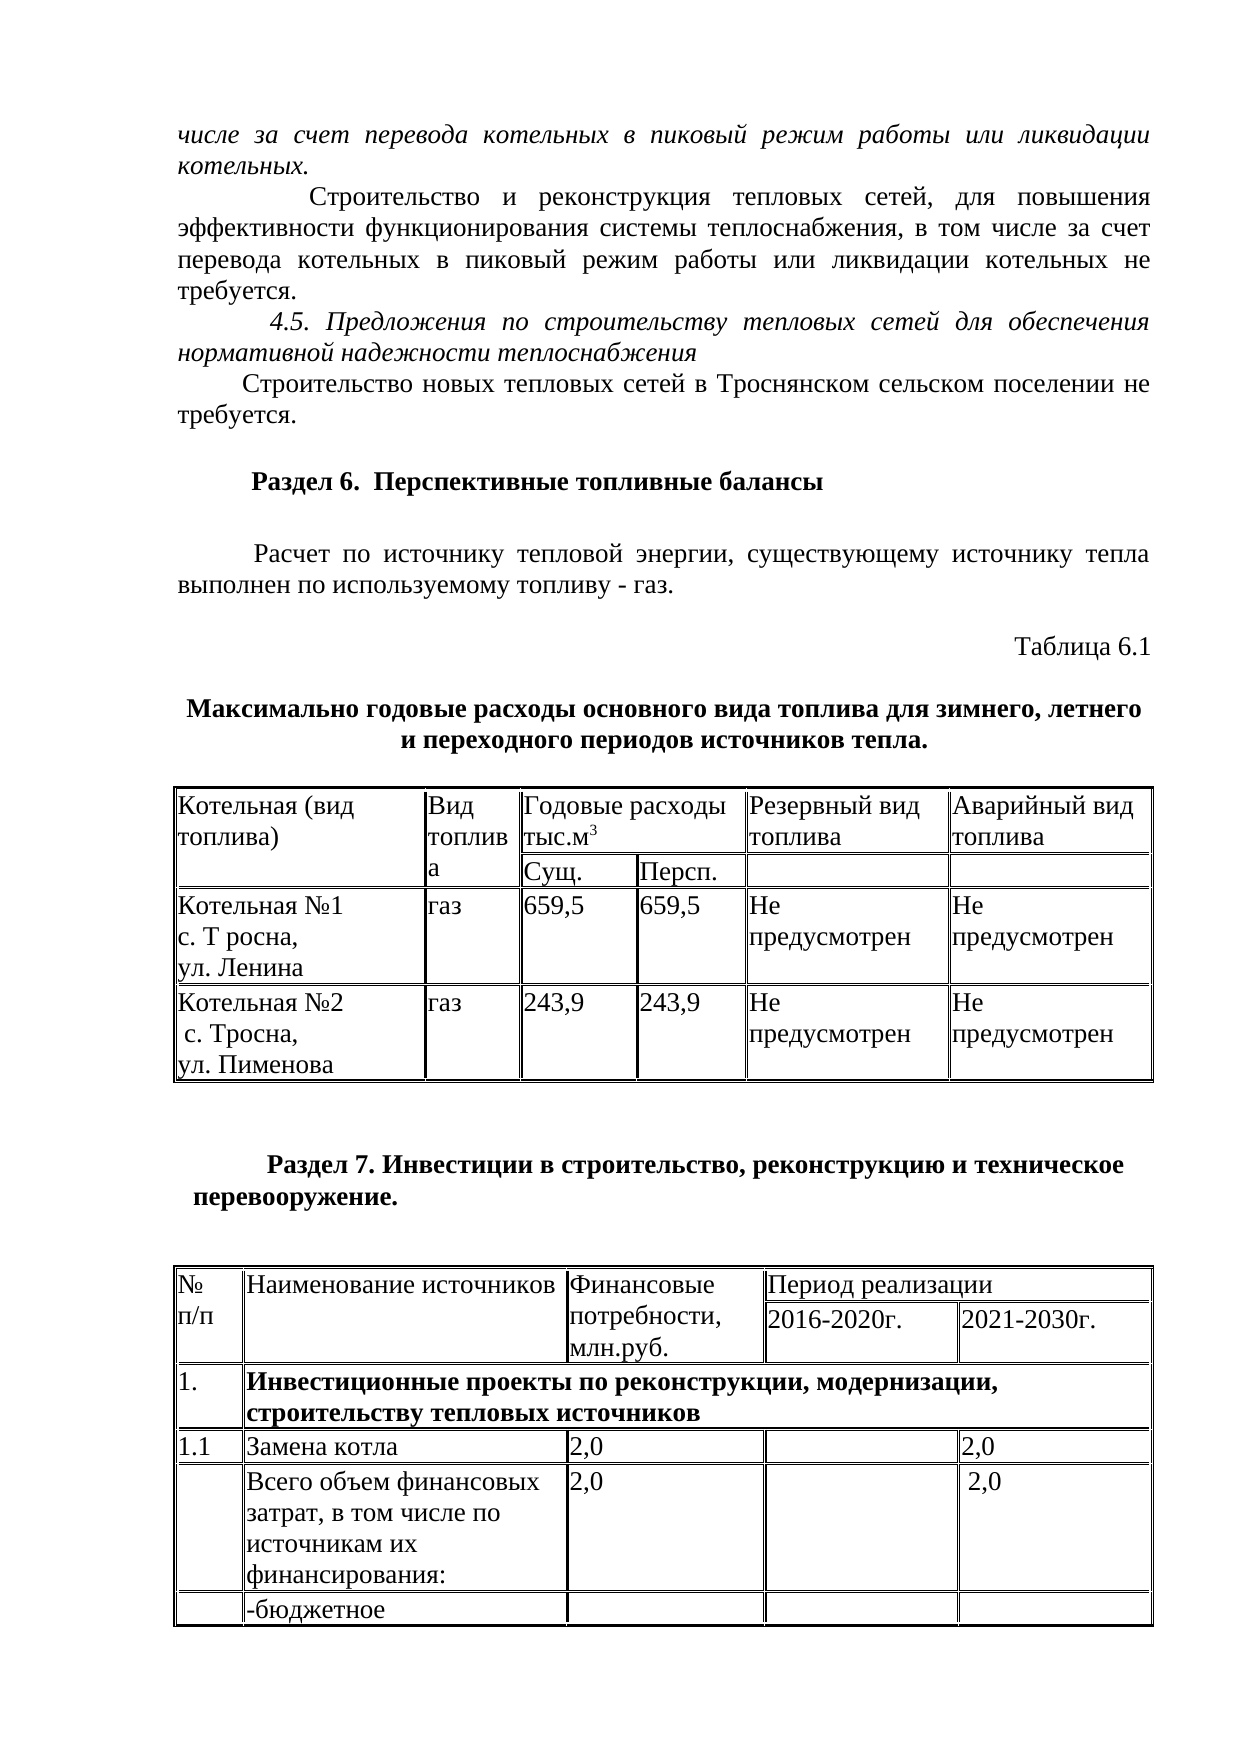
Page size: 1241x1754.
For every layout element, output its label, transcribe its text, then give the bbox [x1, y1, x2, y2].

table_cell Всего объем финансовых затрат, в том числе по источникам их финансирования: [245, 1465, 566, 1589]
table_cell [177, 1590, 244, 1624]
table_cell 2,0 [959, 1462, 1152, 1589]
table_header Период реализации [765, 1269, 1151, 1299]
subtitle Раздел 7. Инвестиции в строительство, реконструкцию и техническое перевооружение. [193, 1149, 1152, 1211]
table_cell 243,9 [521, 986, 637, 1079]
table_header № п/п [177, 1269, 244, 1362]
table_cell 2,0 [569, 1431, 763, 1462]
text Раздел 6. Перспективные топливные балансы [177, 465, 1152, 496]
text Строительство новых тепловых сетей в Троснянском сельском поселении не требуется. [177, 367, 1152, 429]
table_header Годовые расходы тыс.м3 [521, 789, 747, 851]
table_cell 2,0 [960, 1427, 1151, 1462]
table_cell Не предусмотрен [950, 886, 1152, 982]
table_cell газ [425, 983, 521, 1079]
table_cell Персп. [639, 855, 745, 886]
table_header Котельная (вид топлива) [177, 789, 425, 886]
table_cell 2021-2030г. [960, 1300, 1151, 1362]
table_cell Сущ. [523, 855, 636, 886]
text Максимально годовые расходы основного вида топлива для зимнего, летнего и переходного периодов источников тепла. [177, 692, 1152, 755]
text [177, 118, 1152, 180]
table_cell газ [427, 889, 519, 982]
table_cell [175, 1462, 244, 1589]
table_cell Не предусмотрен [748, 889, 948, 982]
table_cell [951, 851, 1151, 886]
table_cell 659,5 [523, 889, 636, 982]
table_cell 2016-2020г. [767, 1303, 957, 1362]
table_cell 243,9 [637, 986, 747, 1079]
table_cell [244, 1593, 567, 1624]
table_cell 1. [175, 1362, 244, 1427]
table_cell [767, 1431, 957, 1462]
table_cell Инвестиционные проекты по реконструкции, модернизации, строительству тепловых источников [244, 1362, 1152, 1427]
table_cell Котельная №1 с. Т росна, ул. Ленина [175, 886, 425, 982]
table_cell 1.1 [177, 1427, 242, 1462]
table_cell Замена котла [245, 1431, 566, 1462]
table_cell [765, 1593, 959, 1624]
table_cell Котельная №2 с. Тросна, ул. Пименова [177, 983, 425, 1079]
table_header Аварийный вид топлива [950, 789, 1151, 851]
table_cell Не предусмотрен [950, 983, 1151, 1079]
text Расчет по источнику тепловой энергии, существующему источнику тепла выполнен по используемому топливу - газ. [177, 537, 1152, 599]
table_header Финансовые потребности, млн.руб. [567, 1267, 765, 1362]
text 4.5. Предложения по строительству тепловых сетей для обеспечения нормативной надежности теплоснабжения [177, 305, 1152, 367]
table_cell 2,0 [569, 1465, 763, 1589]
text Таблица 6.1 [177, 630, 1152, 661]
table_cell [959, 1590, 1151, 1624]
text Строительство и реконструкция тепловых сетей, для повышения эффективности функционирования системы теплоснабжения, в том числе за счет перевода котельных в пиковый режим работы или ликвидации котельных не требуется. [177, 180, 1152, 305]
table_cell Не предусмотрен [747, 986, 949, 1079]
table_header Вид топлива [425, 788, 521, 886]
table_cell 659,5 [639, 889, 745, 982]
table_cell [767, 1465, 957, 1589]
table_header Наименование источников [244, 1267, 567, 1362]
table_header Резервный вид топлива [747, 789, 949, 851]
table_cell [748, 855, 948, 886]
table_cell [567, 1590, 765, 1624]
